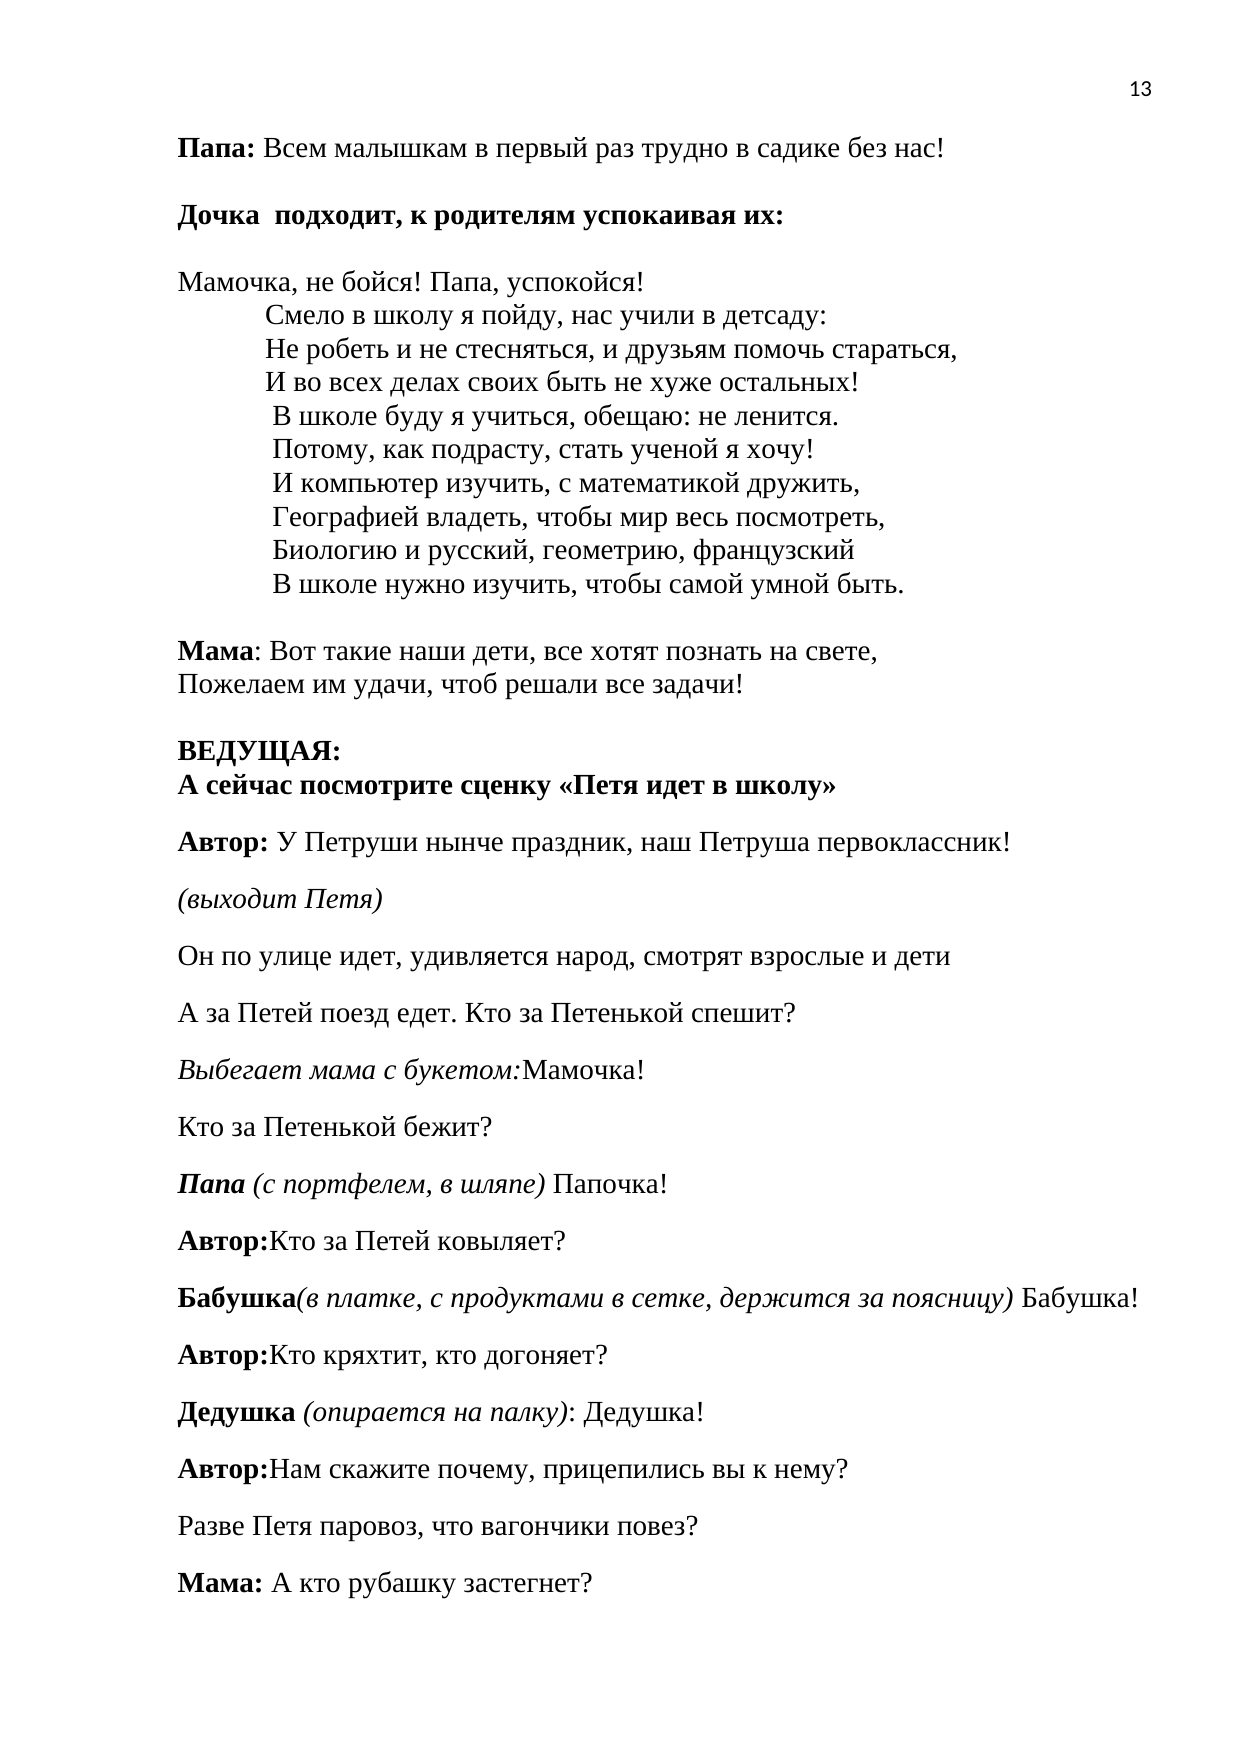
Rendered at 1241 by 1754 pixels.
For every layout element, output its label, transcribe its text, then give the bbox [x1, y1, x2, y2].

text Географией владеть, чтобы мир весь посмотреть, [177, 499, 1152, 532]
text Он по улице идет, удивляется народ, смотрят взрослые и дети [177, 938, 1152, 972]
text Автор:Нам скажите почему, прицепились вы к нему? [177, 1451, 1152, 1484]
text Папа: Всем малышкам в первый раз трудно в садике без нас! [177, 130, 1152, 163]
text Кто за Петенькой бежит? [177, 1109, 1152, 1142]
text Пожелаем им удачи, чтоб решали все задачи! [177, 666, 1152, 700]
text Потому, как подрасту, стать ученой я хочу! [177, 432, 1152, 465]
text Биологию и русский, геометрию, французский [177, 532, 1152, 566]
text В школе нужно изучить, чтобы самой умной быть. [177, 566, 1152, 599]
text (выходит Петя) [177, 881, 1152, 914]
text И во всех делах своих быть не хуже остальных! [177, 364, 1152, 398]
text В школе буду я учиться, обещаю: не ленится. [177, 398, 1152, 432]
text Мама: А кто рубашку застегнет? [177, 1565, 1152, 1598]
text Мама: Вот такие наши дети, все хотят познать на свете, [177, 633, 1152, 666]
text Бабушка(в платке, с продуктами в сетке, держится за поясницу) Бабушка! [177, 1280, 1152, 1313]
text Дедушка (опирается на палку): Дедушка! [177, 1394, 1152, 1427]
text Не робеть и не стесняться, и друзьям помочь стараться, [177, 331, 1152, 364]
text Мамочка, не бойся! Папа, успокойся! [177, 264, 1152, 297]
text Автор:Кто за Петей ковыляет? [177, 1223, 1152, 1256]
text Выбегает мама с букетом:Мамочка! [177, 1052, 1152, 1086]
text Папа (с портфелем, в шляпе) Папочка! [177, 1166, 1152, 1199]
text Смело в школу я пойду, нас учили в детсаду: [177, 297, 1152, 331]
text ВЕДУЩАЯ: [177, 733, 1152, 767]
text Автор: У Петруши нынче праздник, наш Петруша первоклассник! [177, 824, 1152, 858]
text Разве Петя паровоз, что вагончики повез? [177, 1508, 1152, 1541]
text А сейчас посмотрите сценку «Петя идет в школу» [177, 767, 1152, 801]
text Дочка подходит, к родителям успокаивая их: [177, 197, 1152, 230]
text Автор:Кто кряхтит, кто догоняет? [177, 1337, 1152, 1370]
text А за Петей поезд едет. Кто за Петенькой спешит? [177, 995, 1152, 1028]
text И компьютер изучить, с математикой дружить, [177, 465, 1152, 499]
